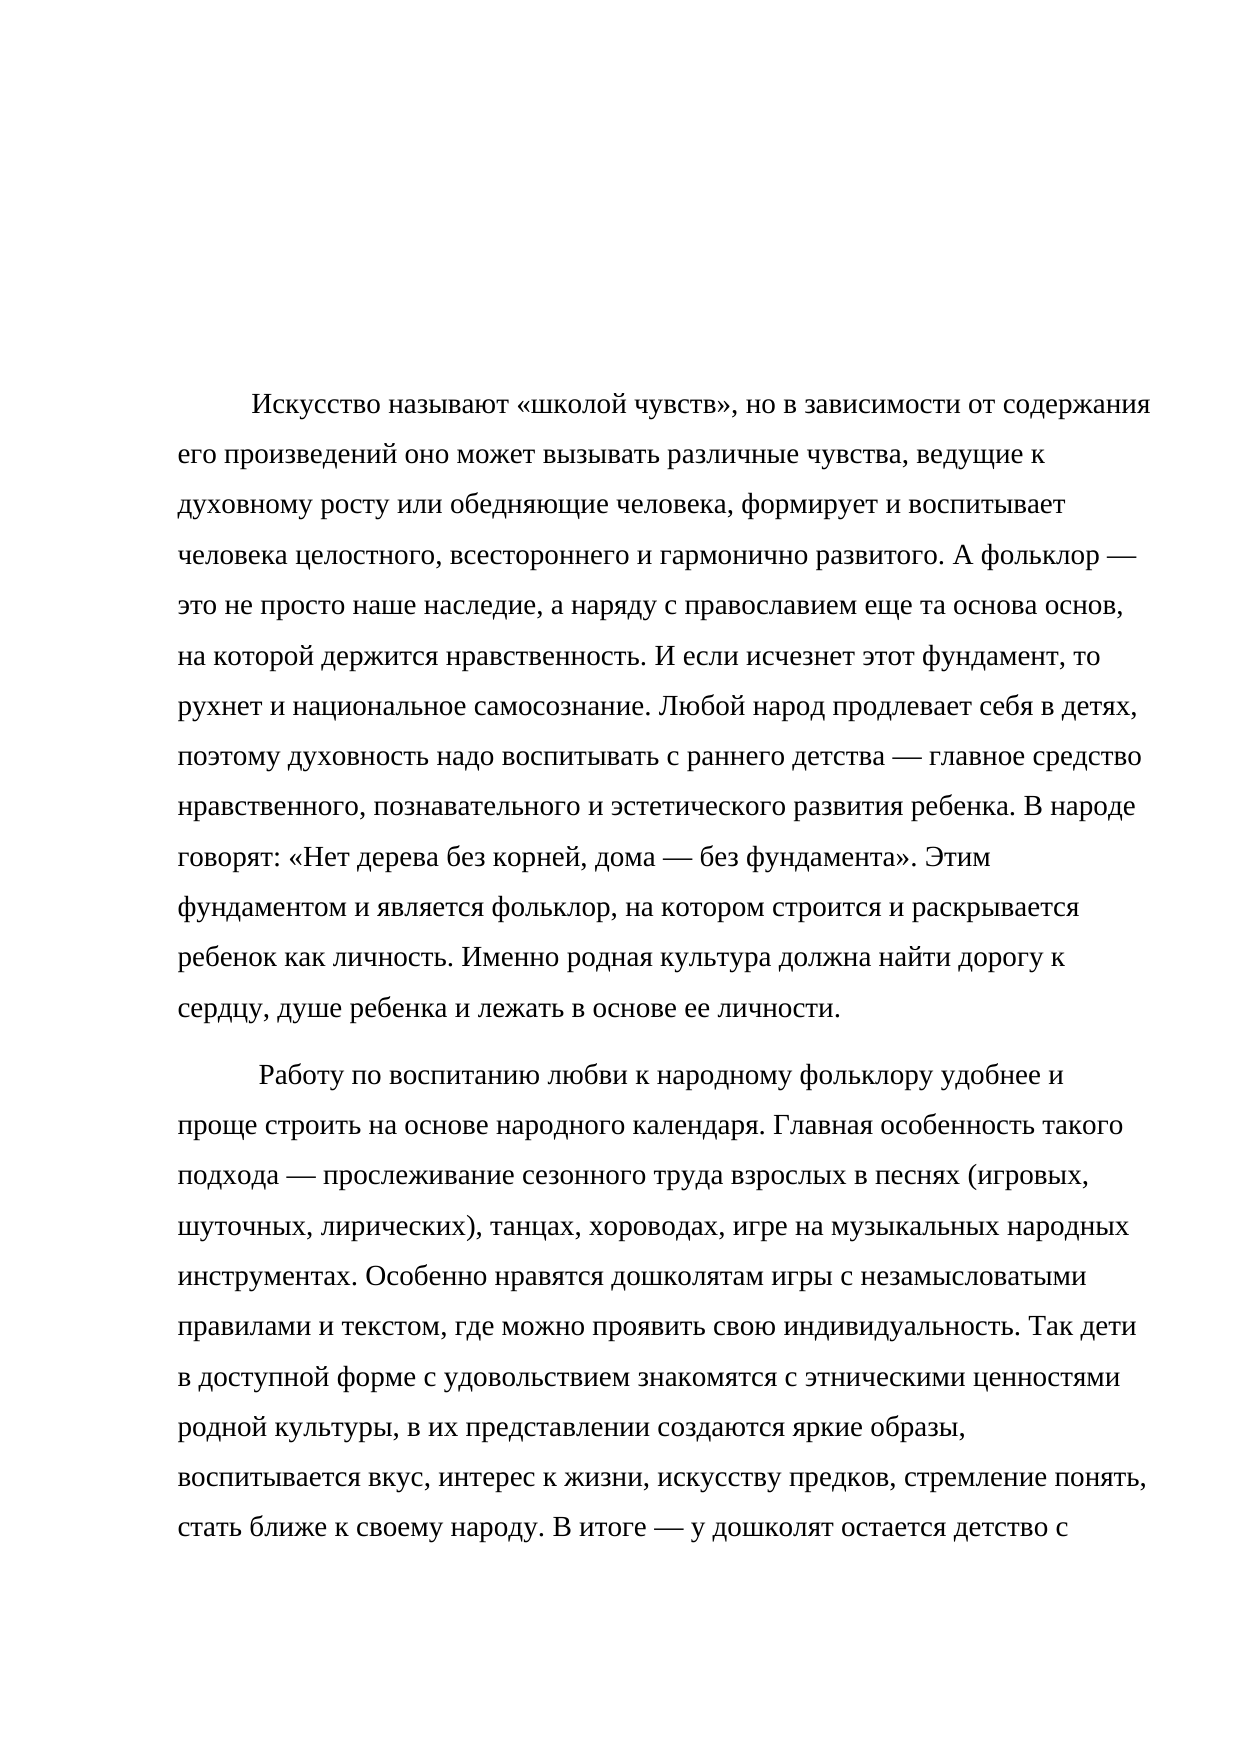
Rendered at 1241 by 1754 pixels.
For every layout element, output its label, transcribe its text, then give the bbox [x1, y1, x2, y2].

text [177, 1057, 1152, 1543]
text Искусство называют «школой чувств», но в зависимости от содержания его произведений оно может вызывать различные чувства, ведущие к духовному росту или обедняющие человека, формирует и воспитывает человека целостного, всестороннего и гармонично развитого. А фольклор — это не просто наше наследие, а наряду с православием еще та основа основ, на которой держится нравственность. И если исчезнет этот фундамент, то рухнет и национальное самосознание. Любой народ продлевает себя в детях, поэтому духовность надо воспитывать с раннего детства — главное средство нравственного, познавательного и эстетического развития ребенка. В народе говорят: «Нет дерева без корней, дома — без фундамента». Этим фундаментом и является фольклор, на котором строится и раскрывается ребенок как личность. Именно родная культура должна найти дорогу к сердцу, душе ребенка и лежать в основе ее личности. [177, 386, 1152, 1023]
